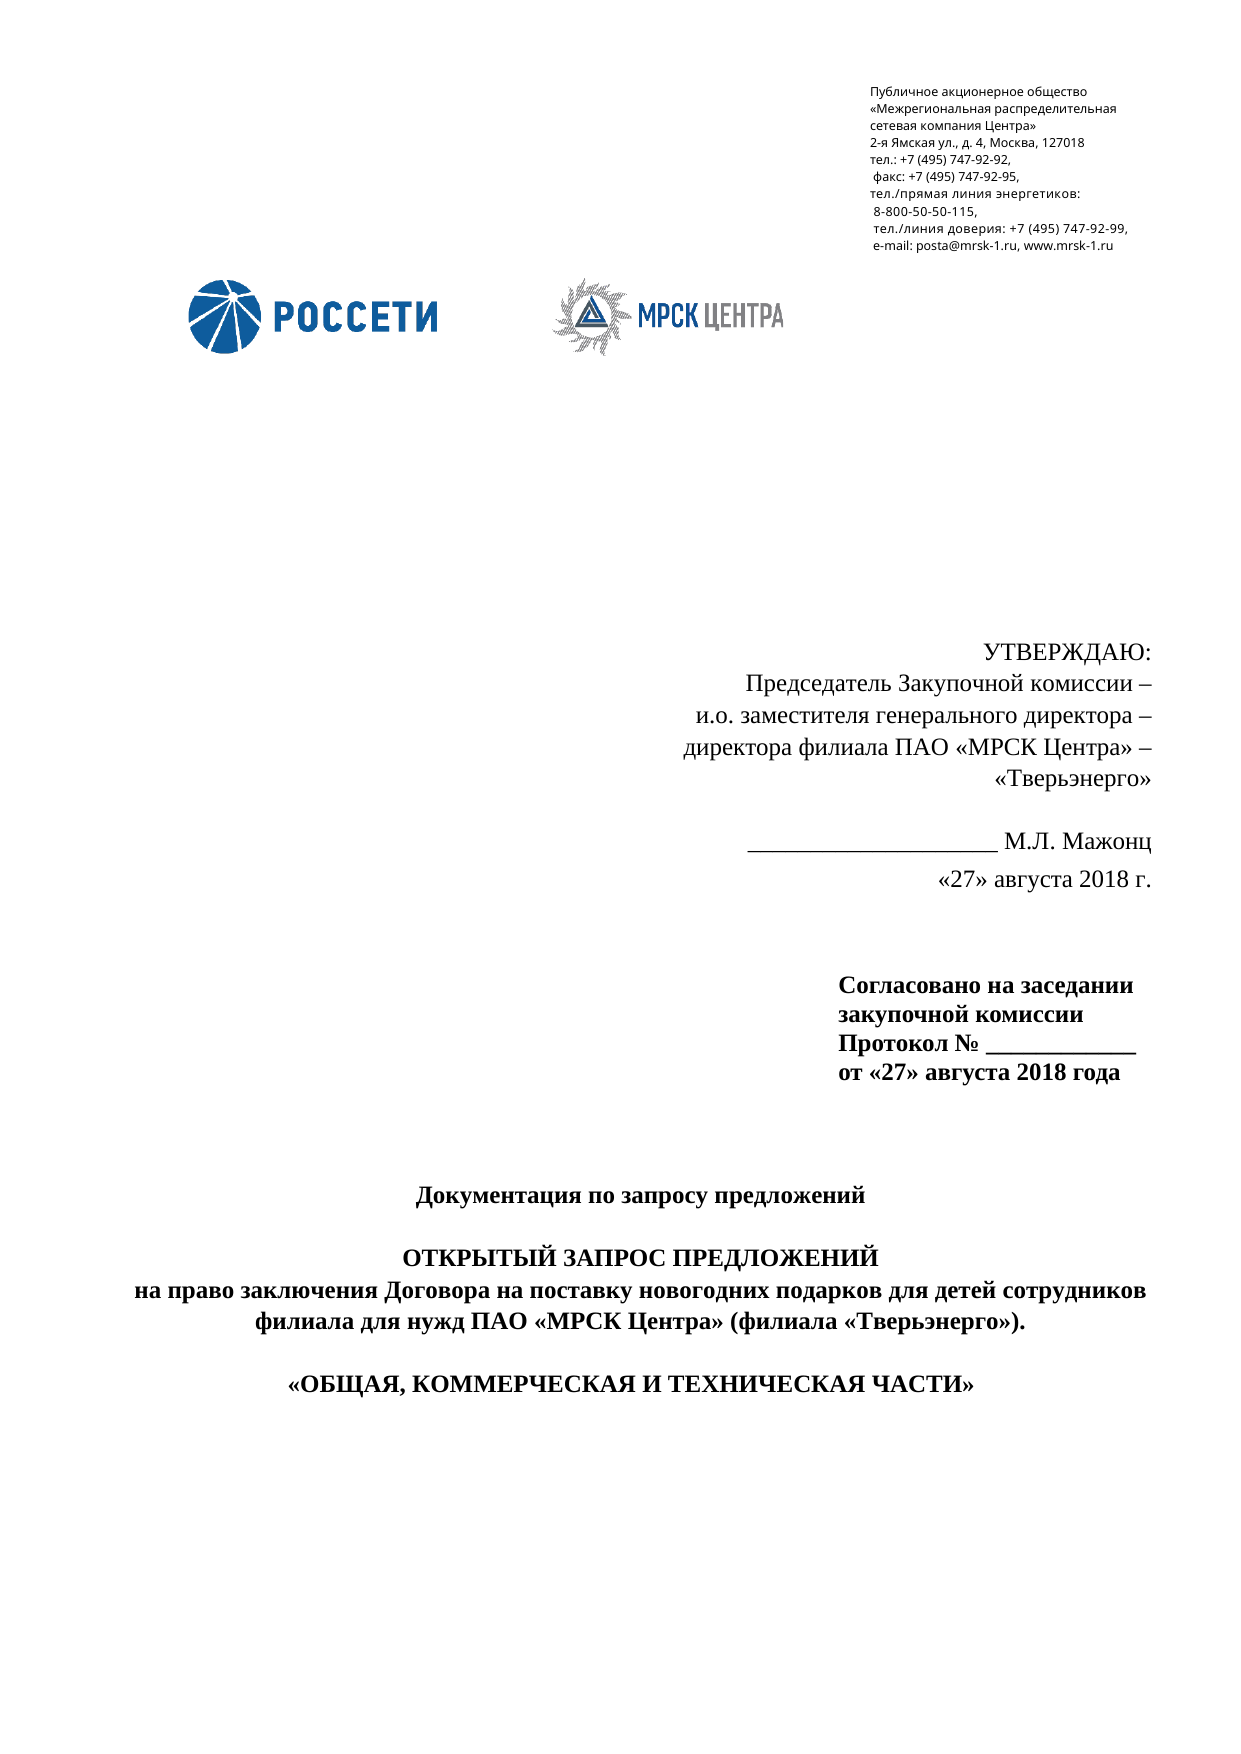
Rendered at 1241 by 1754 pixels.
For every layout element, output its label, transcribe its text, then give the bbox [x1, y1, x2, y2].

text Протокол № ____________ [838, 1028, 1152, 1057]
text закупочной комиссии [838, 999, 1152, 1028]
text на право заключения Договора на поставку новогодних подарков для детей сотрудников филиала для нужд ПАО «МРСК Центра» (филиала «Тверьэнерго»). [129, 1275, 1152, 1335]
text ОТКРЫТЫЙ ЗАПРОС ПРЕДЛОЖЕНИЙ [129, 1243, 1152, 1272]
text директора филиала ПАО «МРСК Центра» – [129, 732, 1152, 760]
text «ОБЩАЯ, КОММЕРЧЕСКАЯ и техническая ЧАСТИ» [73, 1369, 1183, 1398]
text Согласовано на заседании [838, 970, 1152, 999]
text и.о. заместителя генерального директора – [129, 700, 1152, 729]
text от «27» августа 2018 года [838, 1057, 1152, 1085]
text Председатель Закупочной комиссии – [129, 668, 1152, 697]
text ____________________ М.Л. Мажонц [129, 826, 1152, 855]
text УТВЕРЖДАЮ: [129, 637, 1152, 666]
picture [188, 278, 784, 356]
text «27» августа 2018 г. [129, 864, 1152, 893]
text Документация по запросу предложений [129, 1180, 1152, 1209]
text «Тверьэнерго» [129, 763, 1152, 792]
